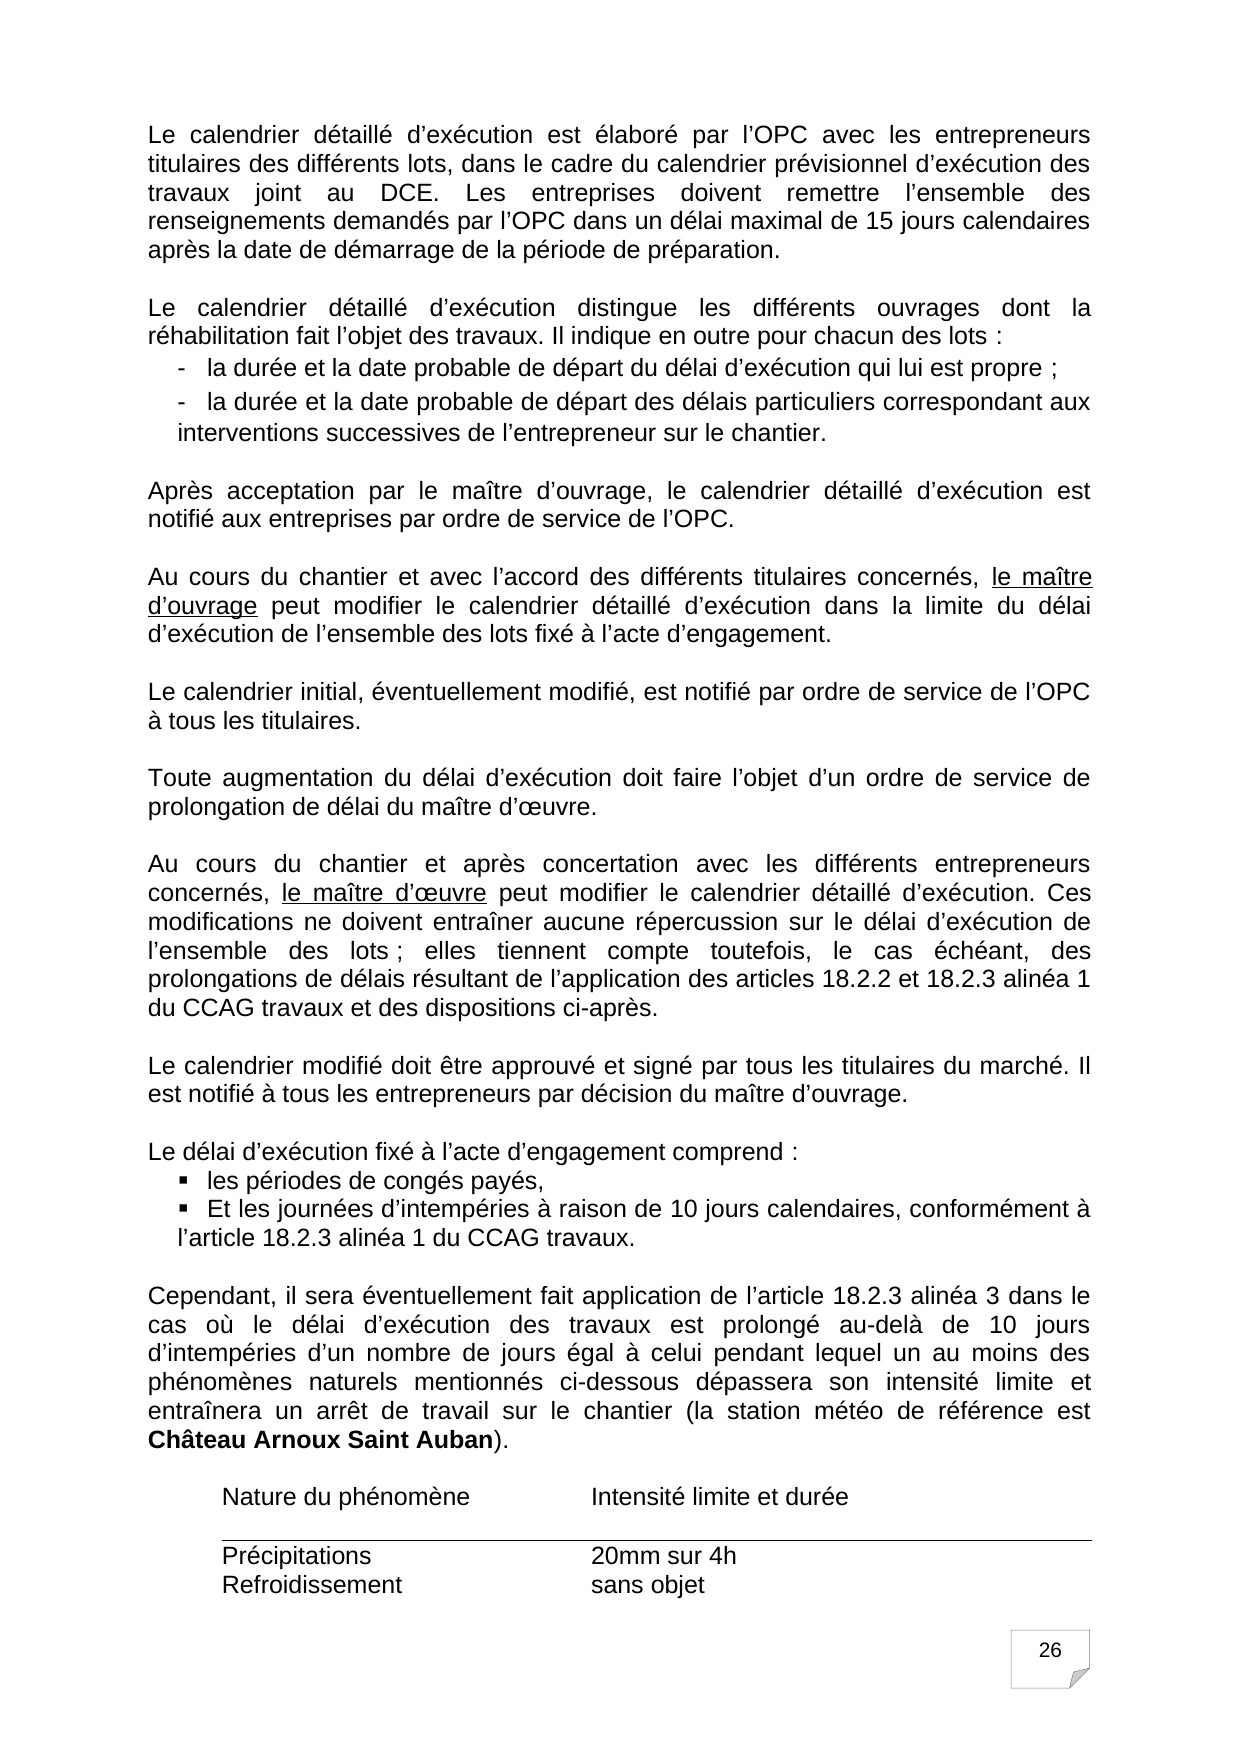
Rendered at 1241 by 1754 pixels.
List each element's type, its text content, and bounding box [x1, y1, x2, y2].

text Cependant, il sera éventuellement fait application de l’article 18.2.3 alinéa 3 dans le cas où le délai d’exécution des travaux est prolongé au-delà de 10 jours d’intempéries d’un nombre de jours égal à celui pendant lequel un au moins des phénomènes naturels mentionnés ci-dessous dépassera son intensité limite et entraînera un arrêt de travail sur le chantier (la station météo de référence est Château Arnoux Saint Auban). [148, 1281, 1092, 1453]
text Le calendrier initial, éventuellement modifié, est notifié par ordre de service de l’OPC à tous les titulaires. [148, 677, 1092, 734]
text Précipitations 20 mm sur 4h [222, 1541, 1092, 1570]
text Refroidissement sans objet [222, 1570, 1092, 1599]
text Le délai d’exécution fixé à l’acte d’engagement comprend : [148, 1137, 1092, 1166]
text Le calendrier détaillé d’exécution est élaboré par l’OPC avec les entrepreneurs titulaires des différents lots, dans le cadre du calendrier prévisionnel d’exécution des travaux joint au DCE. Les entreprises doivent remettre l’ensemble des renseignements demandés par l’OPC dans un délai maximal de 15 jours calendaires après la date de démarrage de la période de préparation. [148, 120, 1092, 264]
list la durée et la date probable de départ des délais particuliers correspondant aux interventions successives de l’entrepreneur sur le chantier. [177, 384, 1092, 447]
text Le calendrier détaillé d’exécution distingue les différents ouvrages dont la réhabilitation fait l’objet des travaux. Il indique en outre pour chacun des lots : [148, 292, 1092, 350]
text Le calendrier modifié doit être approuvé et signé par tous les titulaires du marché. Il est notifié à tous les entrepreneurs par décision du maître d’ouvrage. [148, 1051, 1092, 1108]
text Nature du phénomène Intensité limite et durée [222, 1482, 1092, 1511]
text Toute augmentation du délai d’exécution doit faire l’objet d’un ordre de service de prolongation de délai du maître d’œuvre. [148, 763, 1092, 821]
list les périodes de congés payés, [177, 1166, 1092, 1194]
text Après acceptation par le maître d’ouvrage, le calendrier détaillé d’exécution est notifié aux entreprises par ordre de service de l’OPC. [148, 476, 1092, 533]
list Et les journées d’intempéries à raison de 10 jours calendaires, conformément à l’article 18.2.3 alinéa 1 du CCAG travaux. [177, 1194, 1092, 1252]
text Au cours du chantier et après concertation avec les différents entrepreneurs concernés, le maître d’œuvre peut modifier le calendrier détaillé d’exécution. Ces modifications ne doivent entraîner aucune répercussion sur le délai d’exécution de l’ensemble des lots ; elles tiennent compte toutefois, le cas échéant, des prolongations de délais résultant de l’application des articles 18.2.2 et 18.2.3 alinéa 1 du CCAG travaux et des dispositions ci-après. [148, 849, 1092, 1022]
text Au cours du chantier et avec l’accord des différents titulaires concernés, le maître d’ouvrage peut modifier le calendrier détaillé d’exécution dans la limite du délai d’exécution de l’ensemble des lots fixé à l’acte d’engagement. [148, 562, 1092, 648]
list la durée et la date probable de départ du délai d’exécution qui lui est propre ; [177, 350, 1092, 384]
